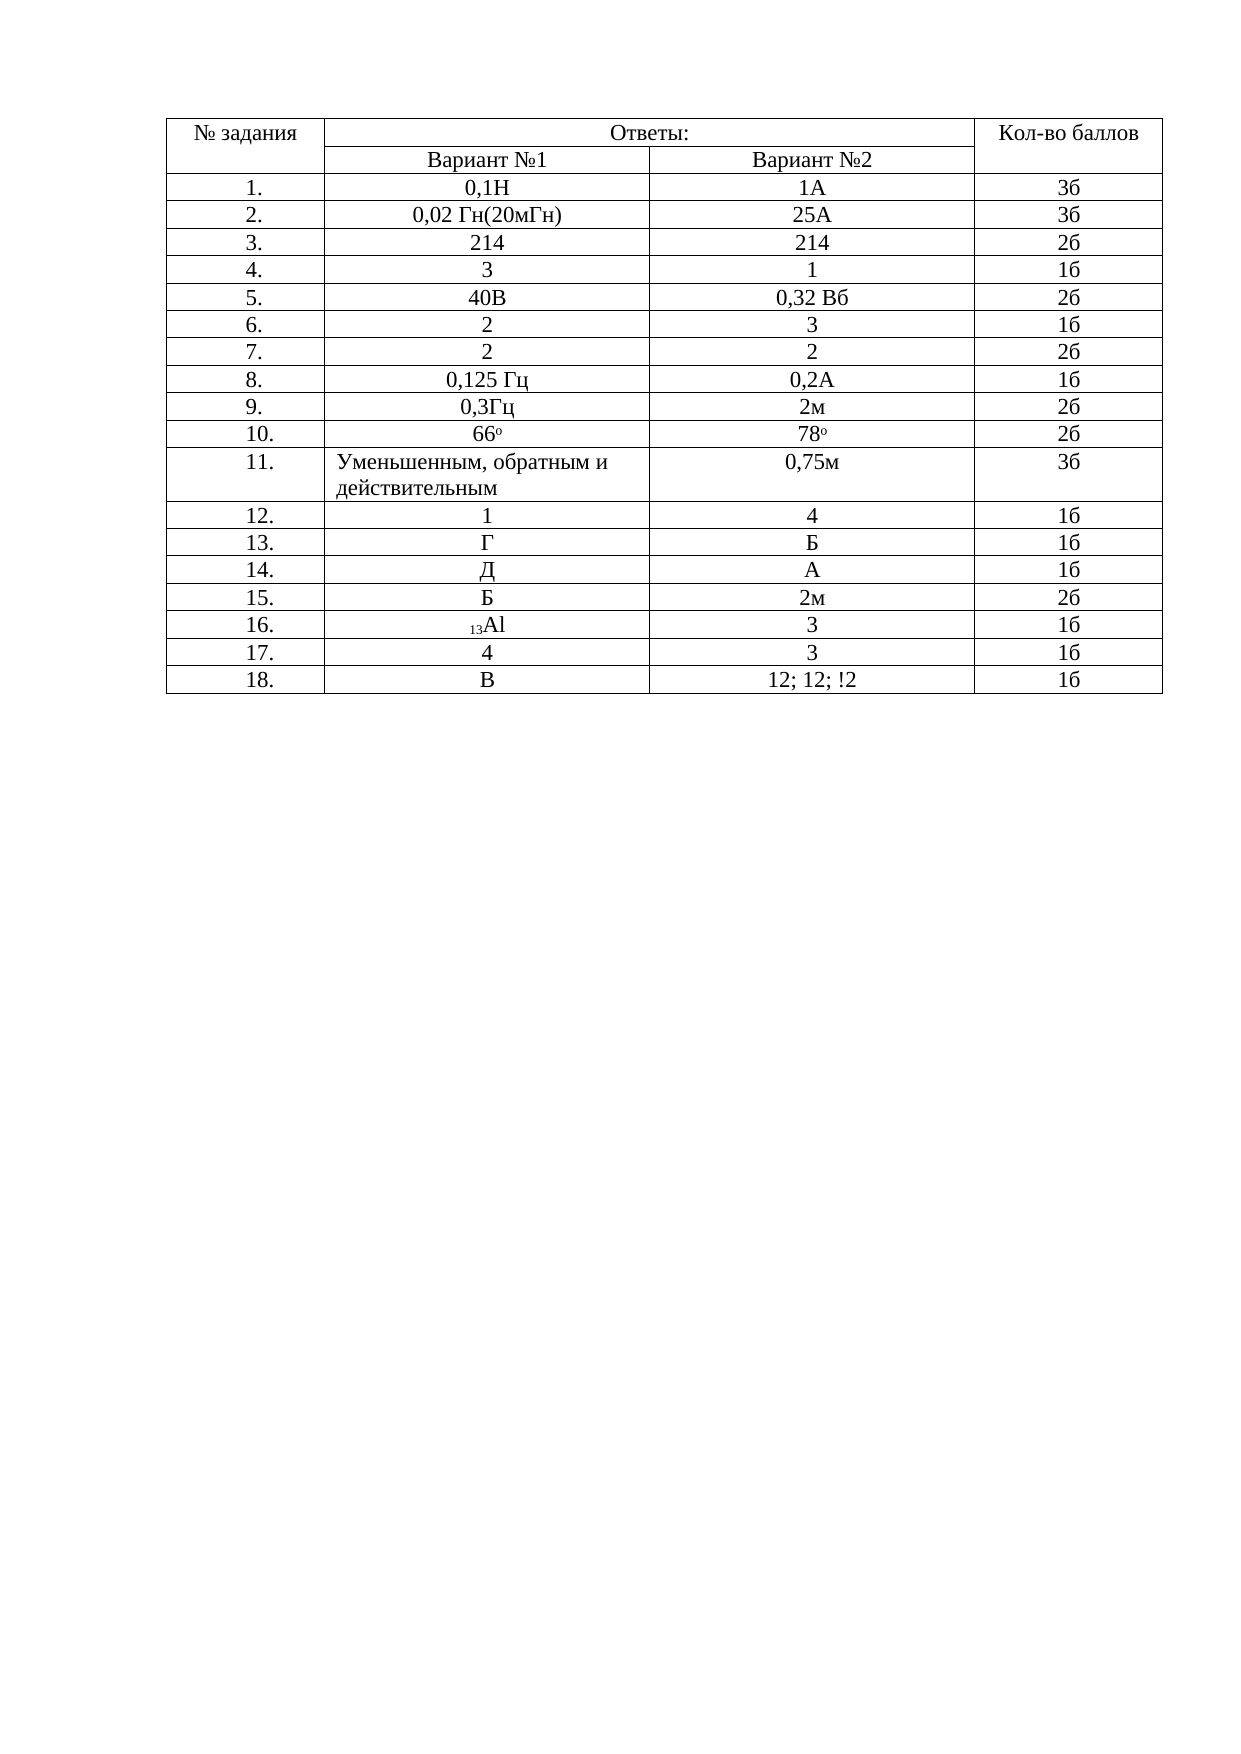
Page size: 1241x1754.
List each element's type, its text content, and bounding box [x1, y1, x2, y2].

table_cell 2б [975, 393, 1162, 419]
table_cell 214 [325, 229, 649, 255]
table_cell 2 [325, 338, 649, 365]
table_cell [167, 284, 324, 310]
table_cell [167, 502, 324, 528]
table_cell 0,02 Гн(20мГн) [325, 201, 649, 228]
table_cell 2б [975, 229, 1162, 255]
table_header № задания [167, 119, 324, 173]
table_cell А [650, 556, 974, 583]
table_cell 3 [650, 611, 974, 638]
table_cell 1б [975, 256, 1162, 282]
table_cell 2б [975, 284, 1162, 310]
table_header Кол-во баллов [975, 119, 1162, 173]
table_cell 0,75м [650, 448, 974, 501]
table_cell 1б [975, 611, 1162, 638]
table_cell 2 [650, 338, 974, 365]
table_cell [167, 174, 324, 200]
table_cell 1 [650, 256, 974, 282]
table_cell 4 [650, 502, 974, 528]
table_cell 0,2А [650, 366, 974, 392]
table_cell 3б [975, 201, 1162, 228]
table_cell 1б [975, 502, 1162, 528]
table_cell В [325, 666, 649, 692]
table_cell [167, 393, 324, 419]
table_header Ответы: [325, 119, 974, 146]
table_cell 2м [650, 584, 974, 610]
table_cell Б [325, 584, 649, 610]
table_cell 66ᵒ [325, 421, 649, 447]
table_cell 0,125 Гц [325, 366, 649, 392]
table_cell 214 [650, 229, 974, 255]
table_cell 1 [325, 502, 649, 528]
table_cell 40В [325, 284, 649, 310]
table_cell 3 [325, 256, 649, 282]
table_cell Уменьшенным, обратным и действительным [325, 448, 649, 501]
table_cell [167, 421, 324, 447]
table_cell [167, 338, 324, 365]
table_cell 2б [975, 584, 1162, 610]
table_cell 3б [975, 174, 1162, 200]
table_cell 25А [650, 201, 974, 228]
table_cell 4 [325, 639, 649, 665]
table_cell [167, 448, 324, 501]
table_cell [167, 556, 324, 583]
table_cell [167, 256, 324, 282]
table_cell 3б [975, 448, 1162, 501]
table_cell [167, 229, 324, 255]
table_cell Вариант №2 [650, 147, 974, 173]
table_cell 1б [975, 529, 1162, 555]
table_cell Д [325, 556, 649, 583]
table_cell 0,1Н [325, 174, 649, 200]
table_cell 1б [975, 556, 1162, 583]
table_cell 3 [650, 639, 974, 665]
table_cell 1б [975, 311, 1162, 337]
table_cell 3 [650, 311, 974, 337]
table_cell 2м [650, 393, 974, 419]
table_cell Б [650, 529, 974, 555]
table_cell 78ᵒ [650, 421, 974, 447]
table_cell [167, 366, 324, 392]
table_cell [167, 666, 324, 692]
table_cell 0,32 Вб [650, 284, 974, 310]
table_cell 1б [975, 639, 1162, 665]
table_cell [167, 584, 324, 610]
table_cell [167, 201, 324, 228]
table_cell Вариант №1 [325, 147, 649, 173]
table_cell 2 [325, 311, 649, 337]
table_cell 1б [975, 666, 1162, 692]
table_cell [167, 529, 324, 555]
table_cell [167, 639, 324, 665]
table_cell 1А [650, 174, 974, 200]
table_cell 0,3Гц [325, 393, 649, 419]
table_cell 2б [975, 421, 1162, 447]
table_cell [167, 311, 324, 337]
table_cell 1б [975, 366, 1162, 392]
table_cell 13Al [325, 611, 649, 638]
table_cell [167, 611, 324, 638]
table_cell Г [325, 529, 649, 555]
table_cell 12; 12; !2 [650, 666, 974, 692]
table_cell 2б [975, 338, 1162, 365]
